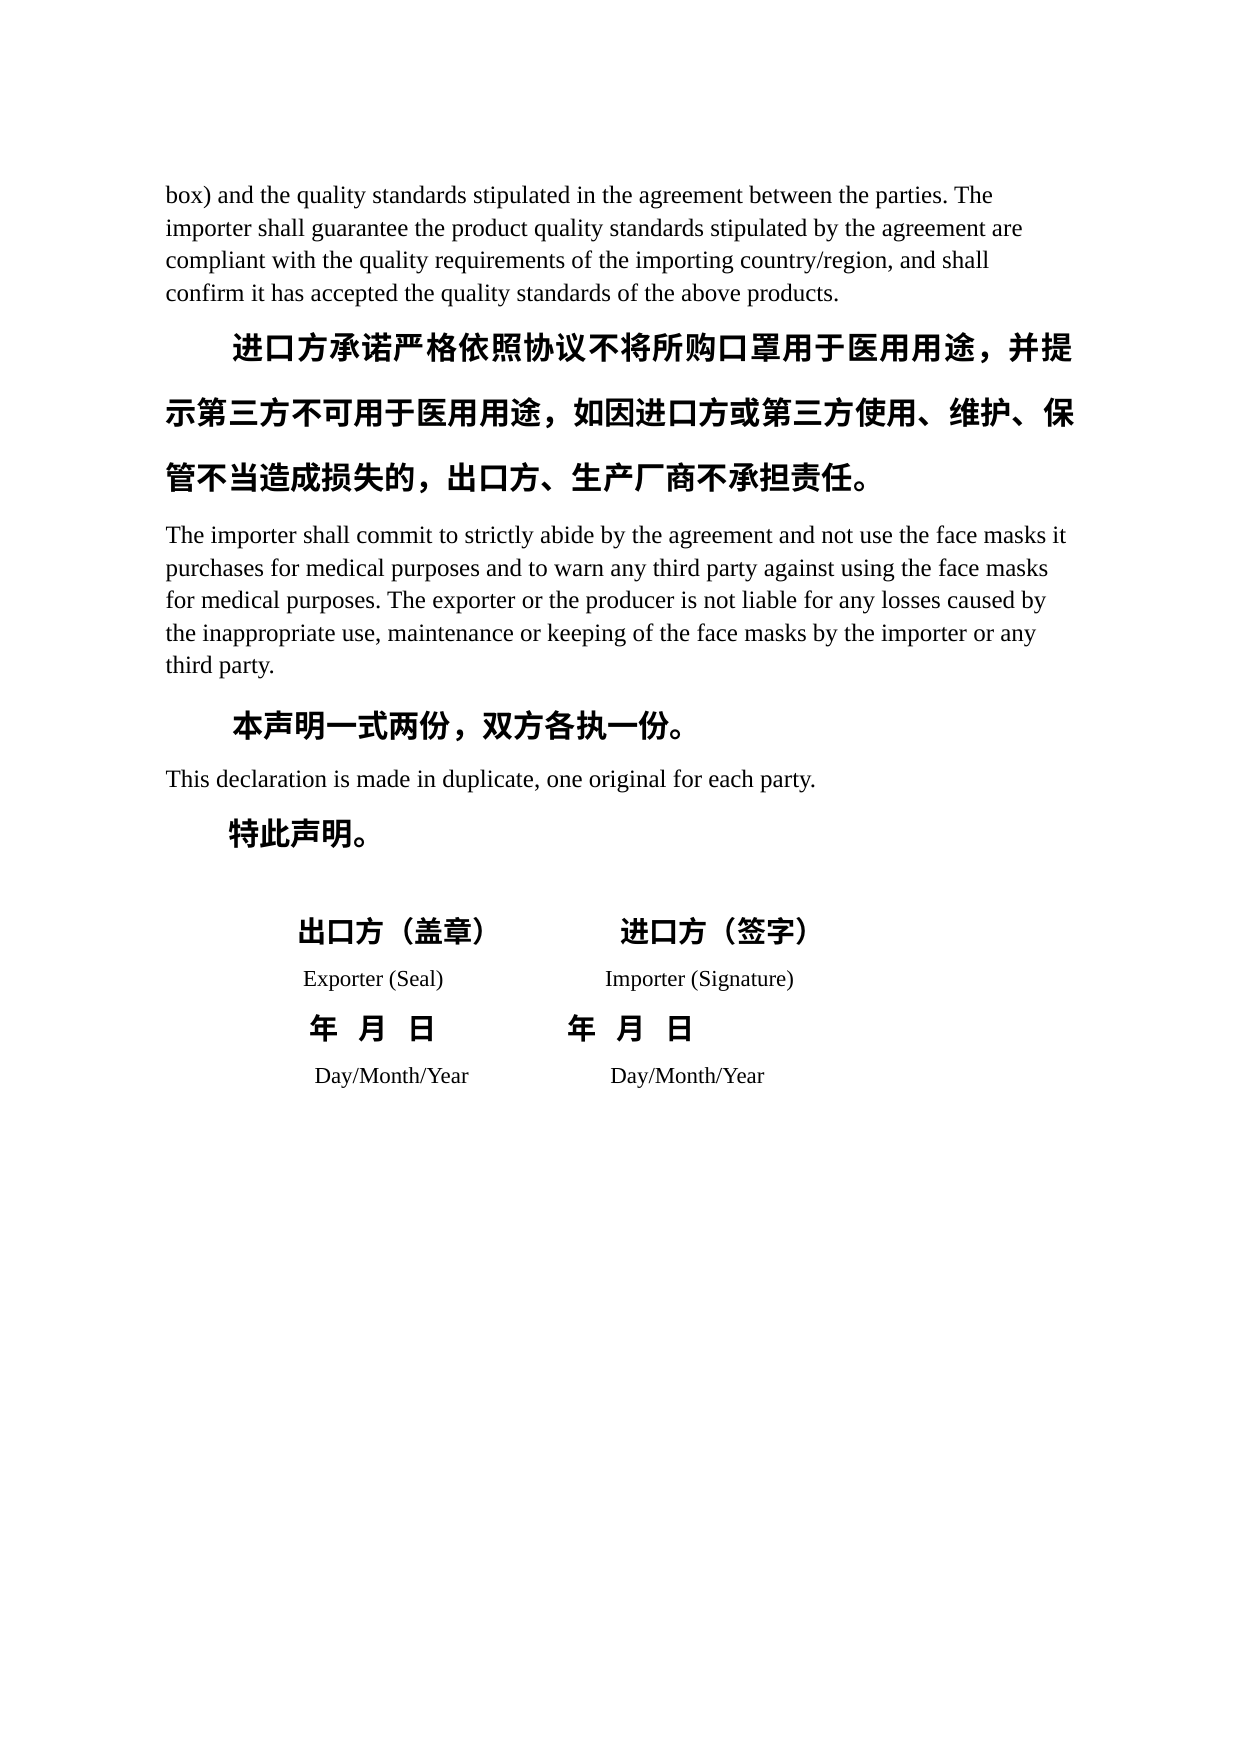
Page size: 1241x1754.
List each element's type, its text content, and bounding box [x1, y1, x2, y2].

subtitle This declaration is made in duplicate, one original for each party. [165, 762, 1075, 794]
text Exporter (Seal) Importer (Signature) [165, 962, 1075, 994]
text 本声明一式两份，双方各执一份。 [165, 692, 1075, 757]
text 年 月 日 年 月 日 [165, 994, 1075, 1059]
text 特此声明。 [165, 799, 1075, 864]
subtitle The importer shall commit to strictly abide by the agreement and not use the face masks it purchases for medical purposes and to warn any third party against using the face masks for medical purposes. The exporter or the producer is not liable for any losses caused by the inappropriate use, maintenance or keeping of the face masks by the importer or any third party. [165, 519, 1075, 681]
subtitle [165, 178, 1075, 308]
text 进口方承诺严格依照协议不将所购口罩用于医用用途，并提示第三方不可用于医用用途，如因进口方或第三方使用、维护、保管不当造成损失的，出口方、生产厂商不承担责任。 [165, 313, 1075, 508]
text 出口方（盖章） 进口方（签字） [165, 897, 1075, 962]
text Day/Month/Year Day/Month/Year [165, 1059, 1075, 1092]
